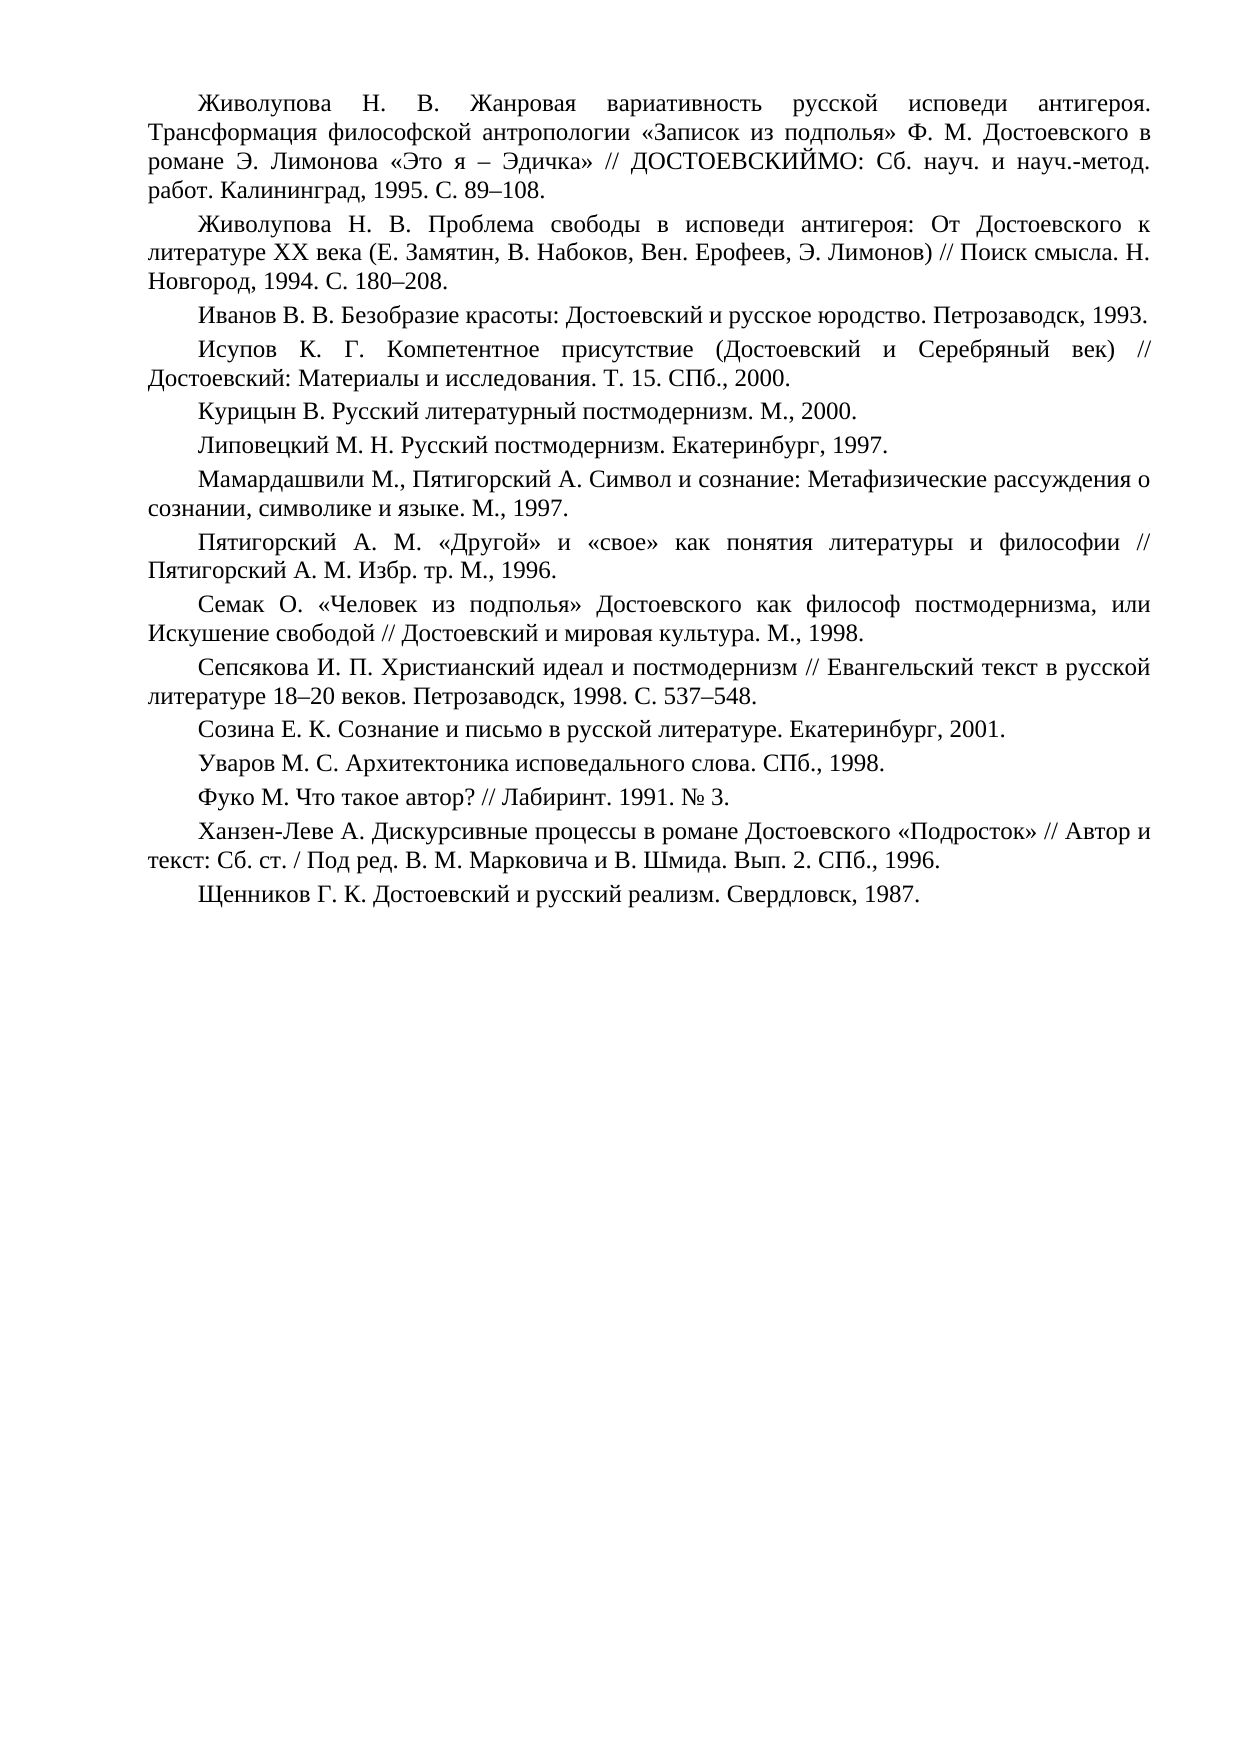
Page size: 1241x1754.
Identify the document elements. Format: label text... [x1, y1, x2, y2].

text Ханзен-Леве А. Дискурсивные процессы в романе Достоевского «Подросток» // Автор и текст: Сб. ст. / Под ред. В. М. Марковича и В. Шмида. Вып. 2. СПб., 1996. [148, 816, 1152, 874]
text Фуко М. Что такое автор? // Лабиринт. 1991. № 3. [148, 782, 1152, 811]
text Живолупова Н. В. Жанровая вариативность русской исповеди антигероя. Трансформация философской антропологии «Записок из подполья» Ф. М. Достоевского в романе Э. Лимонова «Это я – Эдичка» // ДОСТОЕВСКИЙМО: Сб. науч. и науч.-метод. работ. Калининград, 1995. С. 89–108. [148, 88, 1152, 203]
text Курицын В. Русский литературный постмодернизм. М., 2000. [148, 396, 1152, 425]
text Сепсякова И. П. Христианский идеал и постмодернизм // Евангельский текст в русской литературе 18–20 веков. Петрозаводск, 1998. С. 537–548. [148, 652, 1152, 709]
text Щенников Г. К. Достоевский и русский реализм. Свердловск, 1987. [148, 879, 1152, 907]
text Семак О. «Человек из подполья» Достоевского как философ постмодернизма, или Искушение свободой // Достоевский и мировая культура. М., 1998. [148, 589, 1152, 647]
text Мамардашвили М., Пятигорский А. Символ и сознание: Метафизические рассуждения о сознании, символике и языке. М., 1997. [148, 464, 1152, 522]
text Уваров М. С. Архитектоника исповедального слова. СПб., 1998. [148, 748, 1152, 777]
text Созина Е. К. Сознание и письмо в русской литературе. Екатеринбург, 2001. [148, 714, 1152, 743]
text Исупов К. Г. Компетентное присутствие (Достоевский и Серебряный век) // Достоевский: Материалы и исследования. Т. 15. СПб., 2000. [148, 334, 1152, 391]
text Живолупова Н. В. Проблема свободы в исповеди антигероя: От Достоевского к литературе ХХ века (Е. Замятин, В. Набоков, Вен. Ерофеев, Э. Лимонов) // Поиск смысла. Н. Новгород, 1994. С. 180–208. [148, 209, 1152, 295]
text Иванов В. В. Безобразие красоты: Достоевский и русское юродство. Петрозаводск, 1993. [148, 300, 1152, 329]
text Липовецкий М. Н. Русский постмодернизм. Екатеринбург, 1997. [148, 430, 1152, 459]
text Пятигорский А. М. «Другой» и «свое» как понятия литературы и философии // Пятигорский А. М. Избр. тр. М., 1996. [148, 527, 1152, 584]
